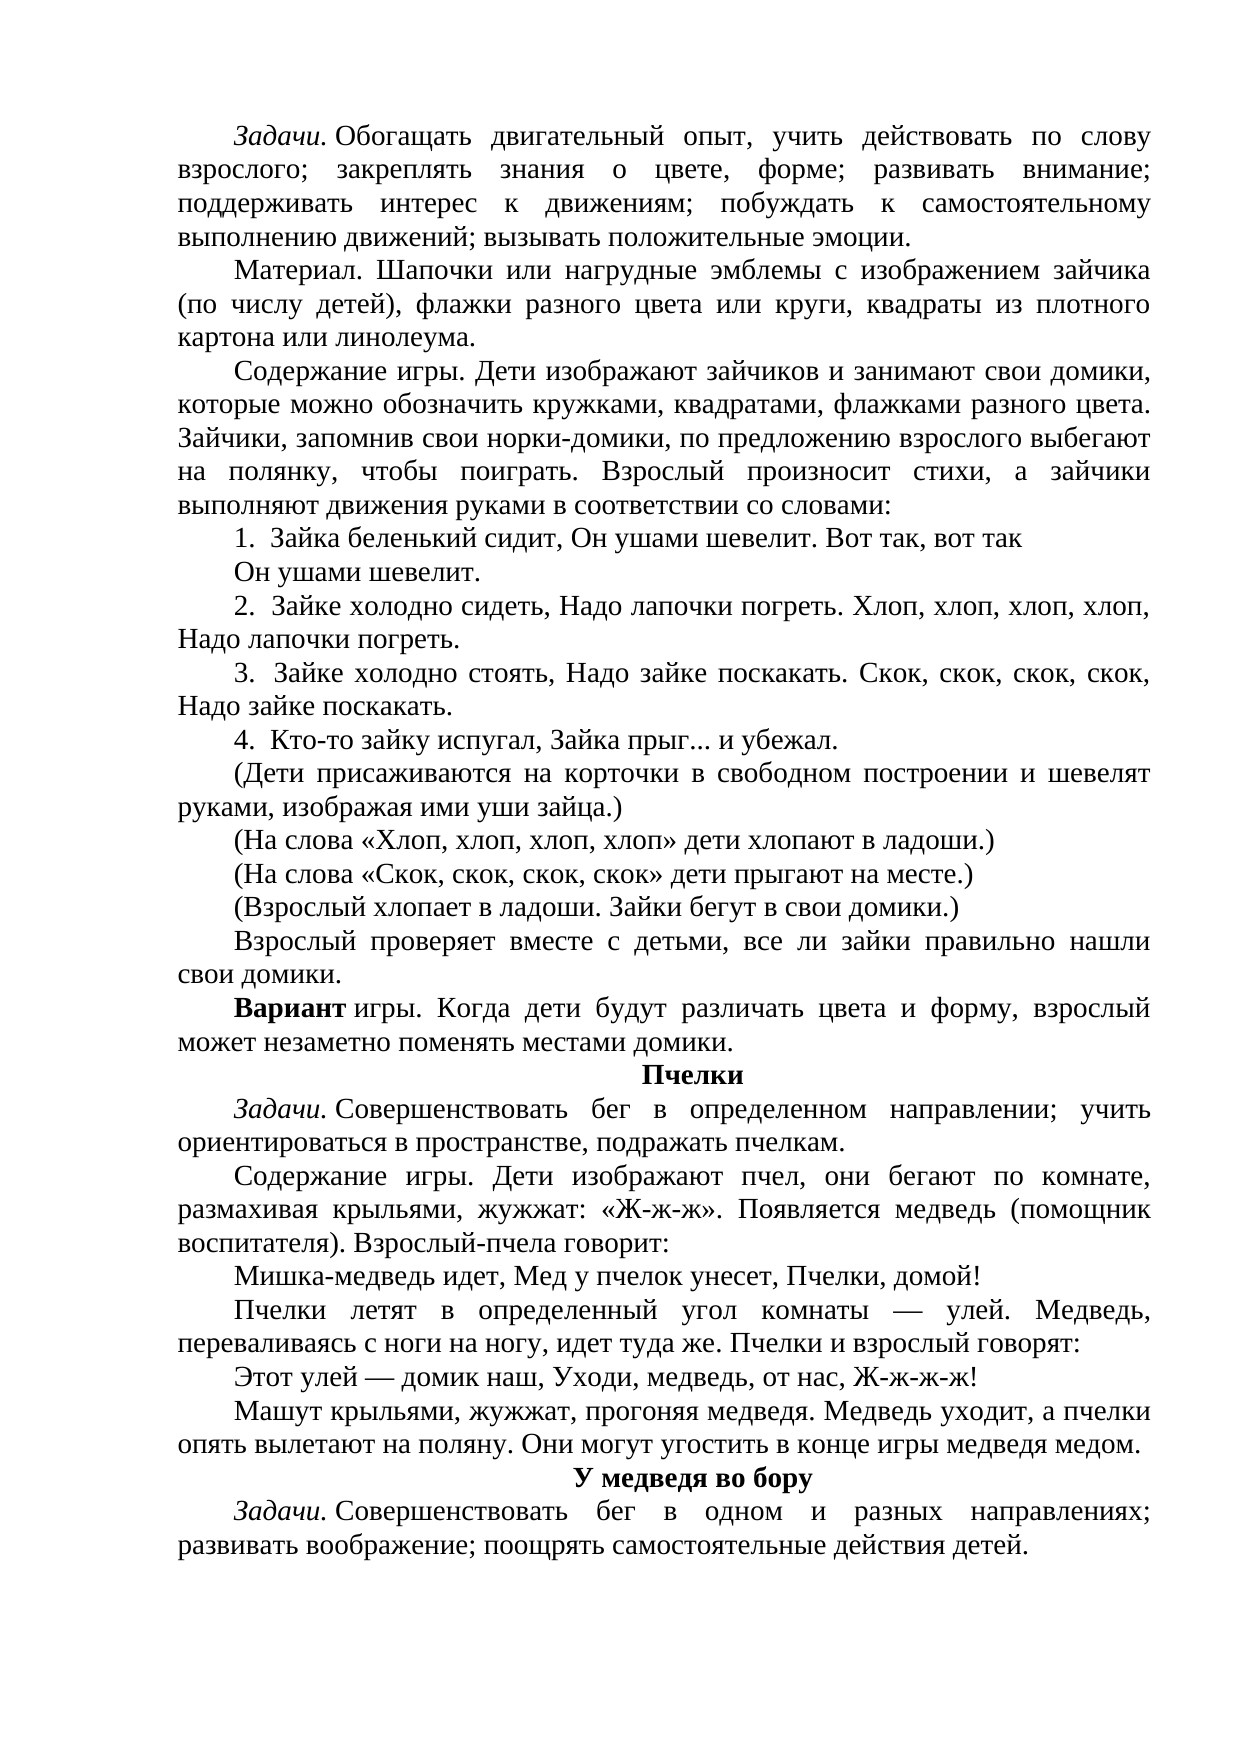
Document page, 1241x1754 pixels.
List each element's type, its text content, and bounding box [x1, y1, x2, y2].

text 1. Зайка беленький сидит, Он ушами шевелит. Вот так, вот так [177, 521, 1152, 554]
text Материал. Шапочки или нагрудные эмблемы с изображением зайчика (по числу детей), флажки разного цвета или круги, квадраты из плотного картона или линолеума. [177, 252, 1152, 353]
text Мишка-медведь идет, Мед у пчелок унесет, Пчелки, домой! [177, 1258, 1152, 1292]
text Задачи. Совершенствовать бег в определенном направлении; учить ориентироваться в пространстве, подражать пчелкам. [177, 1091, 1152, 1158]
text (Взрослый хлопает в ладоши. Зайки бегут в свои домики.) [177, 889, 1152, 923]
text У медведя во бору [177, 1460, 1152, 1493]
text Задачи. Обогащать двигательный опыт, учить действовать по слову взрослого; закреплять знания о цвете, форме; развивать внимание; поддерживать интерес к движениям; побуждать к самостоятельному выполнению движений; вызывать положительные эмоции. [177, 118, 1152, 252]
text (На слова «Скок, скок, скок, скок» дети прыгают на месте.) [177, 856, 1152, 889]
text Этот улей — домик наш, Уходи, медведь, от нас, Ж-ж-ж-ж! [177, 1359, 1152, 1393]
text Содержание игры. Дети изображают зайчиков и занимают свои домики, которые можно обозначить кружками, квадратами, флажками разного цвета. Зайчики, запомнив свои норки-домики, по предложению взрослого выбегают на полянку, чтобы поиграть. Взрослый произносит стихи, а зайчики выполняют движения руками в соответствии со словами: [177, 353, 1152, 521]
text Вариант игры. Когда дети будут различать цвета и форму, взрослый может незаметно поменять местами домики. [177, 990, 1152, 1057]
text Содержание игры. Дети изображают пчел, они бегают по комнате, размахивая крыльями, жужжат: «Ж-ж-ж». Появляется медведь (помощник воспитателя). Взрослый-пчела говорит: [177, 1158, 1152, 1258]
text 2. Зайке холодно сидеть, Надо лапочки погреть. Хлоп, хлоп, хлоп, хлоп, Надо лапочки погреть. [177, 588, 1152, 655]
text (На слова «Хлоп, хлоп, хлоп, хлоп» дети хлопают в ладоши.) [177, 822, 1152, 856]
text (Дети присаживаются на корточки в свободном построении и шевелят руками, изображая ими уши зайца.) [177, 755, 1152, 822]
text 3. Зайке холодно стоять, Надо зайке поскакать. Скок, скок, скок, скок, Надо зайке поскакать. [177, 655, 1152, 722]
text Пчелки [177, 1057, 1152, 1091]
text Он ушами шевелит. [177, 554, 1152, 588]
text Пчелки летят в определенный угол комнаты — улей. Медведь, переваливаясь с ноги на ногу, идет туда же. Пчелки и взрослый говорят: [177, 1292, 1152, 1359]
text Задачи. Совершенствовать бег в одном и разных направлениях; развивать воображение; поощрять самостоятельные действия детей. [177, 1493, 1152, 1560]
text Взрослый проверяет вместе с детьми, все ли зайки правильно нашли свои домики. [177, 923, 1152, 990]
text Машут крыльями, жужжат, прогоняя медведя. Медведь уходит, а пчелки опять вылетают на поляну. Они могут угостить в конце игры медведя медом. [177, 1393, 1152, 1460]
text 4. Кто-то зайку испугал, Зайка прыг... и убежал. [177, 722, 1152, 755]
